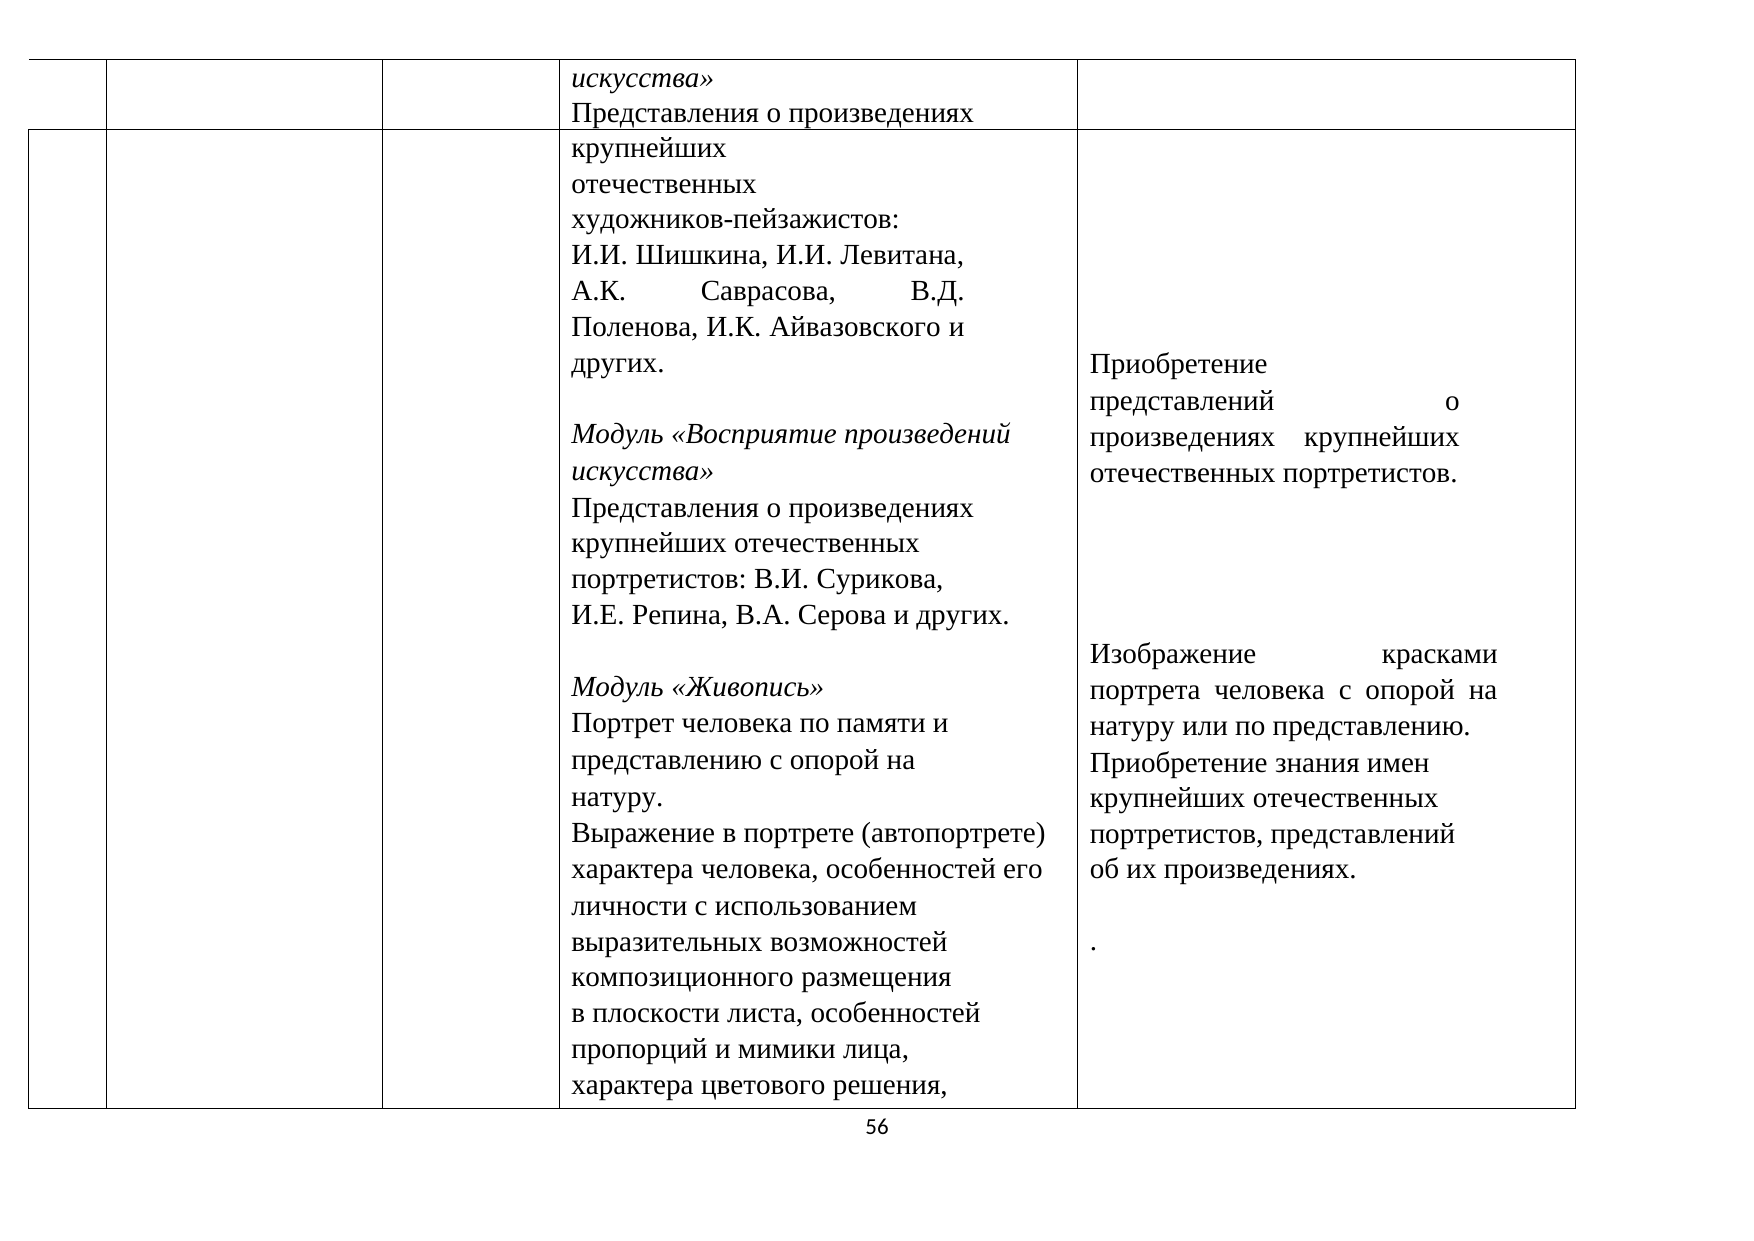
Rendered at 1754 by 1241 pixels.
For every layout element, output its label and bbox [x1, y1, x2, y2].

table_cell [560, 60, 1077, 129]
table_cell [383, 130, 559, 1107]
table_cell [383, 60, 559, 129]
table_cell [1078, 130, 1575, 1107]
table_cell [107, 60, 382, 129]
table_cell [560, 130, 1077, 1107]
table_cell [29, 130, 106, 1107]
table_cell [29, 60, 106, 129]
table_cell [107, 130, 382, 1107]
table_cell [1078, 60, 1575, 129]
